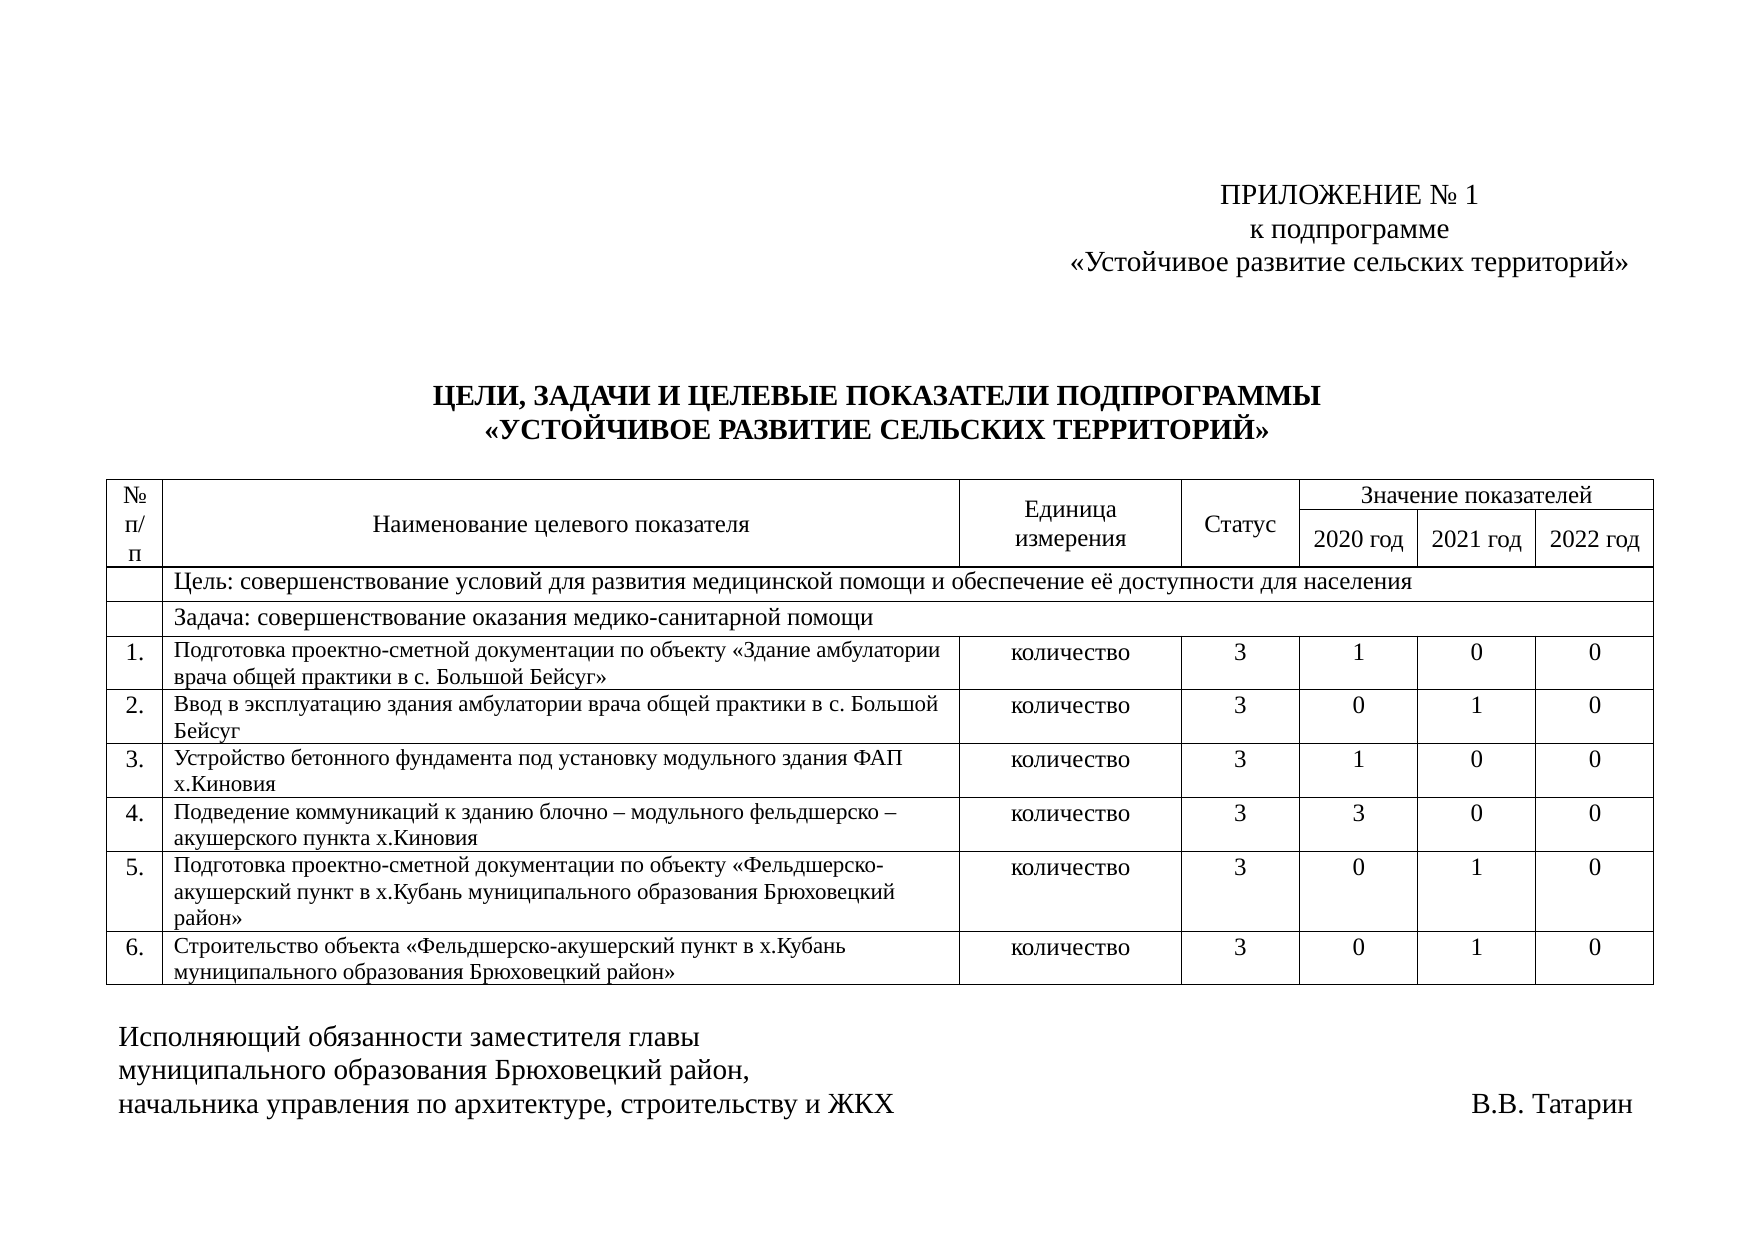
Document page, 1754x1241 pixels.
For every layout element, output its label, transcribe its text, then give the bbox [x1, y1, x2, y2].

table_cell 0 [1536, 637, 1653, 689]
table_cell 0 [1536, 932, 1653, 984]
table_cell 3 [1182, 798, 1299, 851]
table_cell 1. [107, 637, 162, 689]
table_cell 5. [107, 852, 162, 931]
table_header Наименование целевого показателя [163, 480, 959, 566]
table_cell 1 [1300, 637, 1417, 689]
table_cell 3 [1182, 637, 1299, 689]
table_cell количество [960, 637, 1181, 689]
table_cell количество [960, 744, 1181, 797]
table_cell [107, 602, 162, 636]
table_header Статус [1182, 480, 1299, 566]
table_cell 2020 год [1300, 510, 1417, 566]
text «УСТОЙЧИВОЕ РАЗВИТИЕ СЕЛЬСКИХ ТЕРРИТОРИЙ» [118, 412, 1636, 446]
table_cell 1 [1418, 932, 1535, 984]
table_cell количество [960, 798, 1181, 851]
table_cell Подготовка проектно-сметной документации по объекту «Фельдшерско-акушерский пункт в х.Кубань муниципального образования Брюховецкий район» [163, 852, 959, 931]
table_cell 0 [1418, 637, 1535, 689]
table_cell 1 [1418, 690, 1535, 743]
table_cell Ввод в эксплуатацию здания амбулатории врача общей практики в с. Большой Бейсуг [163, 690, 959, 743]
text к подпрограмме [1063, 211, 1636, 244]
table_cell Устройство бетонного фундамента под установку модульного здания ФАП х.Киновия [163, 744, 959, 797]
table_header Единица измерения [960, 480, 1181, 566]
table_cell Строительство объекта «Фельдшерско-акушерский пункт в х.Кубань муниципального образования Брюховецкий район» [163, 932, 959, 984]
table_cell 0 [1418, 744, 1535, 797]
table_cell количество [960, 852, 1181, 931]
table_cell 0 [1300, 932, 1417, 984]
table_cell 0 [1536, 852, 1653, 931]
table_cell 3 [1182, 690, 1299, 743]
table_cell количество [960, 932, 1181, 984]
text муниципального образования Брюховецкий район, [118, 1052, 1636, 1086]
table_cell 0 [1418, 798, 1535, 851]
table_cell 3 [1182, 744, 1299, 797]
table_cell Задача: совершенствование оказания медико-санитарной помощи [163, 602, 1653, 636]
table_cell 0 [1536, 798, 1653, 851]
table_cell Цель: совершенствование условий для развития медицинской помощи и обеспечение её доступности для населения [163, 568, 1653, 601]
table_cell 2021 год [1418, 510, 1535, 566]
table_cell 1 [1300, 744, 1417, 797]
text ЦЕЛИ, ЗАДАЧИ И ЦЕЛЕВЫЕ ПОКАЗАТЕЛИ ПОДПРОГРАММЫ [118, 378, 1636, 412]
table_cell 3 [1182, 852, 1299, 931]
table_cell 1 [1418, 852, 1535, 931]
table_header Значение показателей [1300, 480, 1653, 509]
table_cell 0 [1536, 690, 1653, 743]
text ПРИЛОЖЕНИЕ № 1 [1063, 177, 1636, 211]
table_cell 3 [1300, 798, 1417, 851]
table_cell количество [960, 690, 1181, 743]
table_cell 2. [107, 690, 162, 743]
table_cell 0 [1536, 744, 1653, 797]
table_cell 3. [107, 744, 162, 797]
table_cell Подготовка проектно-сметной документации по объекту «Здание амбулатории врача общей практики в с. Большой Бейсуг» [163, 637, 959, 689]
table_cell 0 [1300, 852, 1417, 931]
table_cell [107, 568, 162, 601]
table_cell 4. [107, 798, 162, 851]
text «Устойчивое развитие сельских территорий» [1063, 244, 1636, 278]
text Исполняющий обязанности заместителя главы [118, 1019, 1636, 1052]
table_cell 2022 год [1536, 510, 1653, 566]
table_cell Подведение коммуникаций к зданию блочно – модульного фельдшерско – акушерского пункта х.Киновия [163, 798, 959, 851]
table_cell 3 [1182, 932, 1299, 984]
text начальника управления по архитектуре, строительству и ЖКХ В.В. Татарин [118, 1086, 1636, 1119]
table_header № п/п [107, 480, 162, 566]
table_cell 6. [107, 932, 162, 984]
table_cell 0 [1300, 690, 1417, 743]
